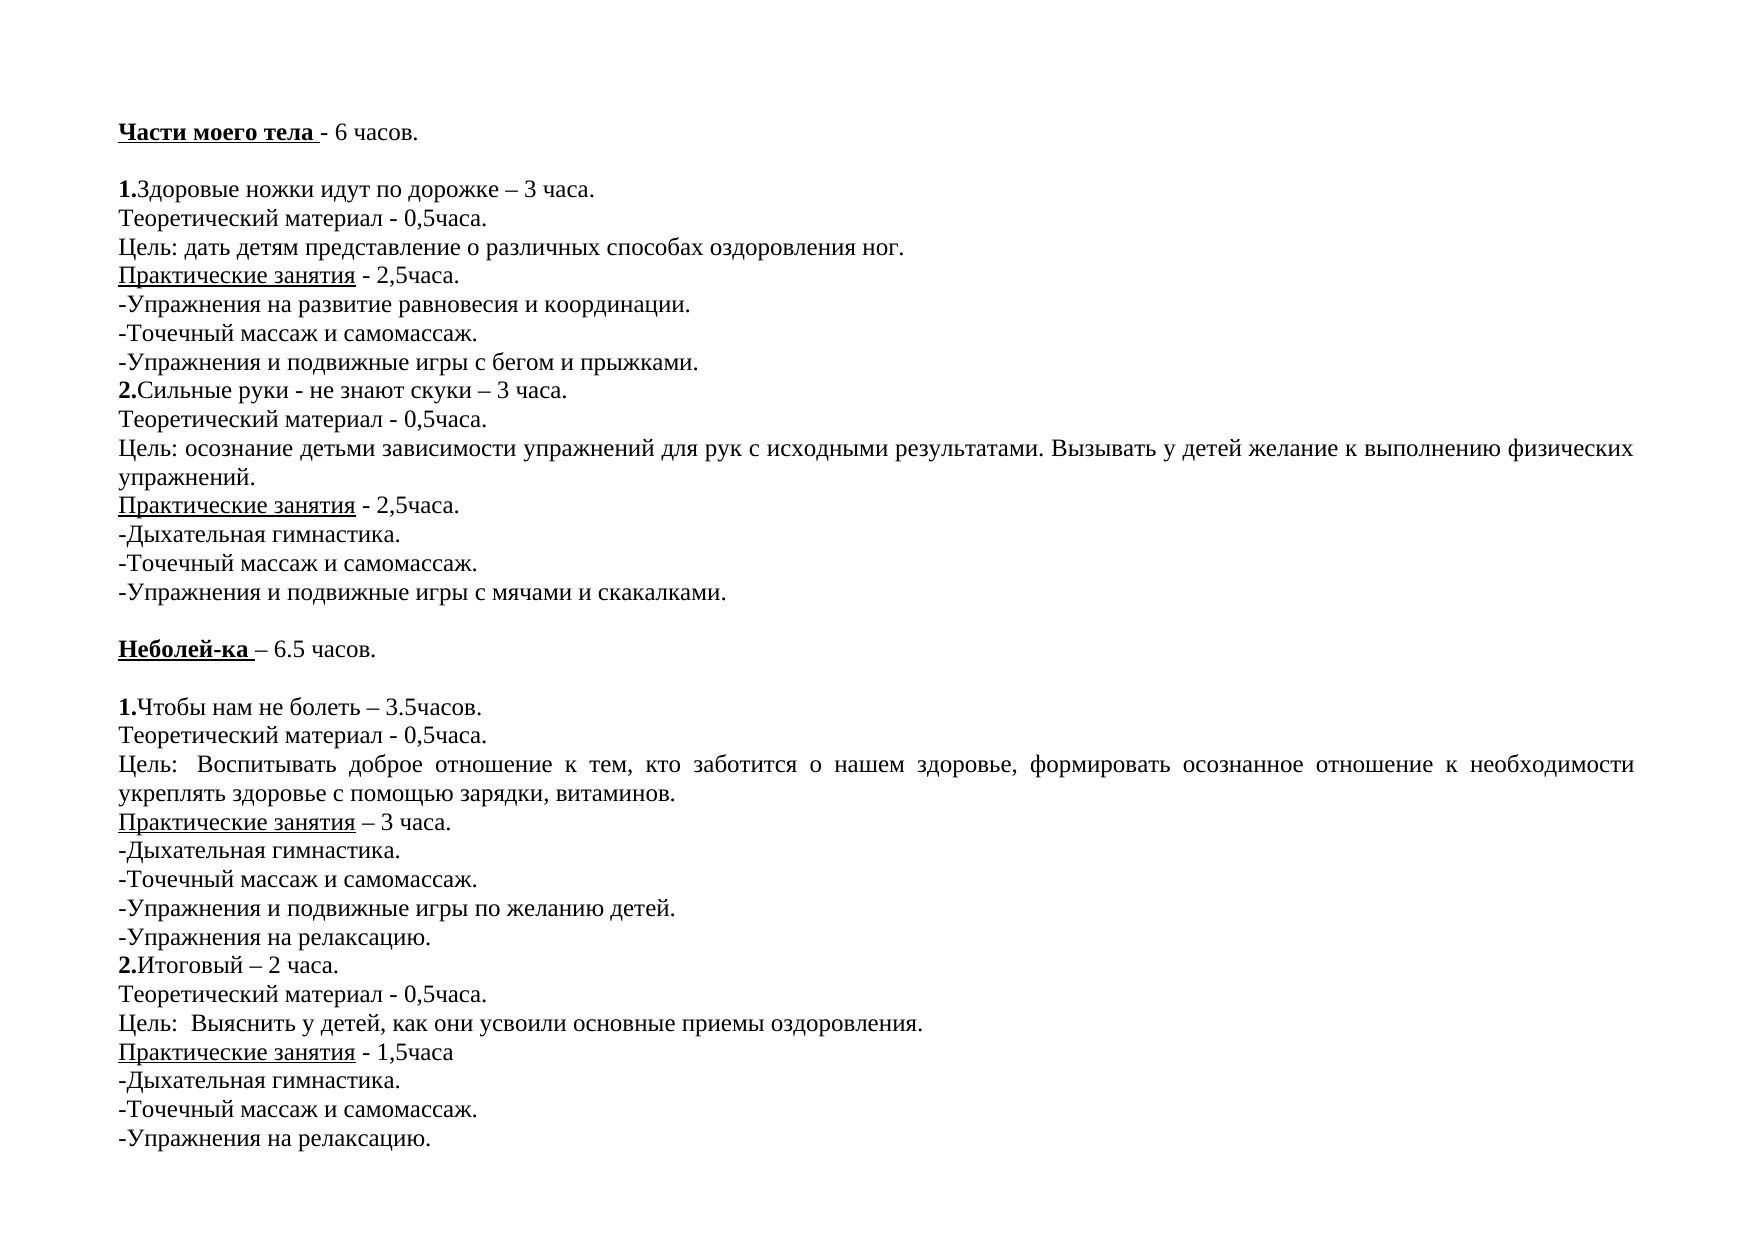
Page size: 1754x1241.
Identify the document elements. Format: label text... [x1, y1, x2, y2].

text Цель: осознание детьми зависимости упражнений для рук с исходными результатами. Вызывать у детей желание к выполнению физических упражнений. [118, 433, 1636, 490]
text Теоретический материал - 0,5часа. [118, 720, 1636, 749]
text Части моего тела - 6 часов. [118, 117, 1636, 145]
text -Точечный массаж и самомассаж. [118, 318, 1636, 347]
text -Точечный массаж и самомассаж. [118, 548, 1636, 577]
text -Упражнения и подвижные игры с мячами и скакалками. [118, 577, 1636, 605]
text -Точечный массаж и самомассаж. [118, 1094, 1636, 1123]
text -Упражнения и подвижные игры с бегом и прыжками. [118, 347, 1636, 375]
text -Дыхательная гимнастика. [118, 1065, 1636, 1094]
text Практические занятия - 2,5часа. [118, 260, 1636, 289]
text Цель: Воспитывать доброе отношение к тем, кто заботится о нашем здоровье, формировать осознанное отношение к необходимости укреплять здоровье с помощью зарядки, витаминов. [118, 749, 1636, 807]
text Теоретический материал - 0,5часа. [118, 404, 1636, 433]
text -Упражнения на развитие равновесия и координации. [118, 289, 1636, 318]
text 1.Здоровые ножки идут по дорожке – 3 часа. [118, 174, 1636, 203]
text Практические занятия – 3 часа. [118, 807, 1636, 835]
text Теоретический материал - 0,5часа. [118, 203, 1636, 232]
text 2.Итоговый – 2 часа. [118, 950, 1636, 979]
text -Дыхательная гимнастика. [118, 835, 1636, 864]
text Практические занятия - 2,5часа. [118, 490, 1636, 519]
text -Упражнения на релаксацию. [118, 1123, 1636, 1152]
text Цель: дать детям представление о различных способах оздоровления ног. [118, 232, 1636, 260]
text -Дыхательная гимнастика. [118, 519, 1636, 548]
text Неболей-ка – 6.5 часов. [118, 634, 1636, 663]
text -Упражнения и подвижные игры по желанию детей. [118, 893, 1636, 922]
text Цель: Выяснить у детей, как они усвоили основные приемы оздоровления. [118, 1008, 1636, 1037]
text -Точечный массаж и самомассаж. [118, 864, 1636, 893]
text Практические занятия - 1,5часа [118, 1037, 1636, 1065]
text -Упражнения на релаксацию. [118, 922, 1636, 950]
text 2.Сильные руки - не знают скуки – 3 часа. [118, 375, 1636, 404]
text Теоретический материал - 0,5часа. [118, 979, 1636, 1008]
text 1.Чтобы нам не болеть – 3.5часов. [118, 692, 1636, 720]
